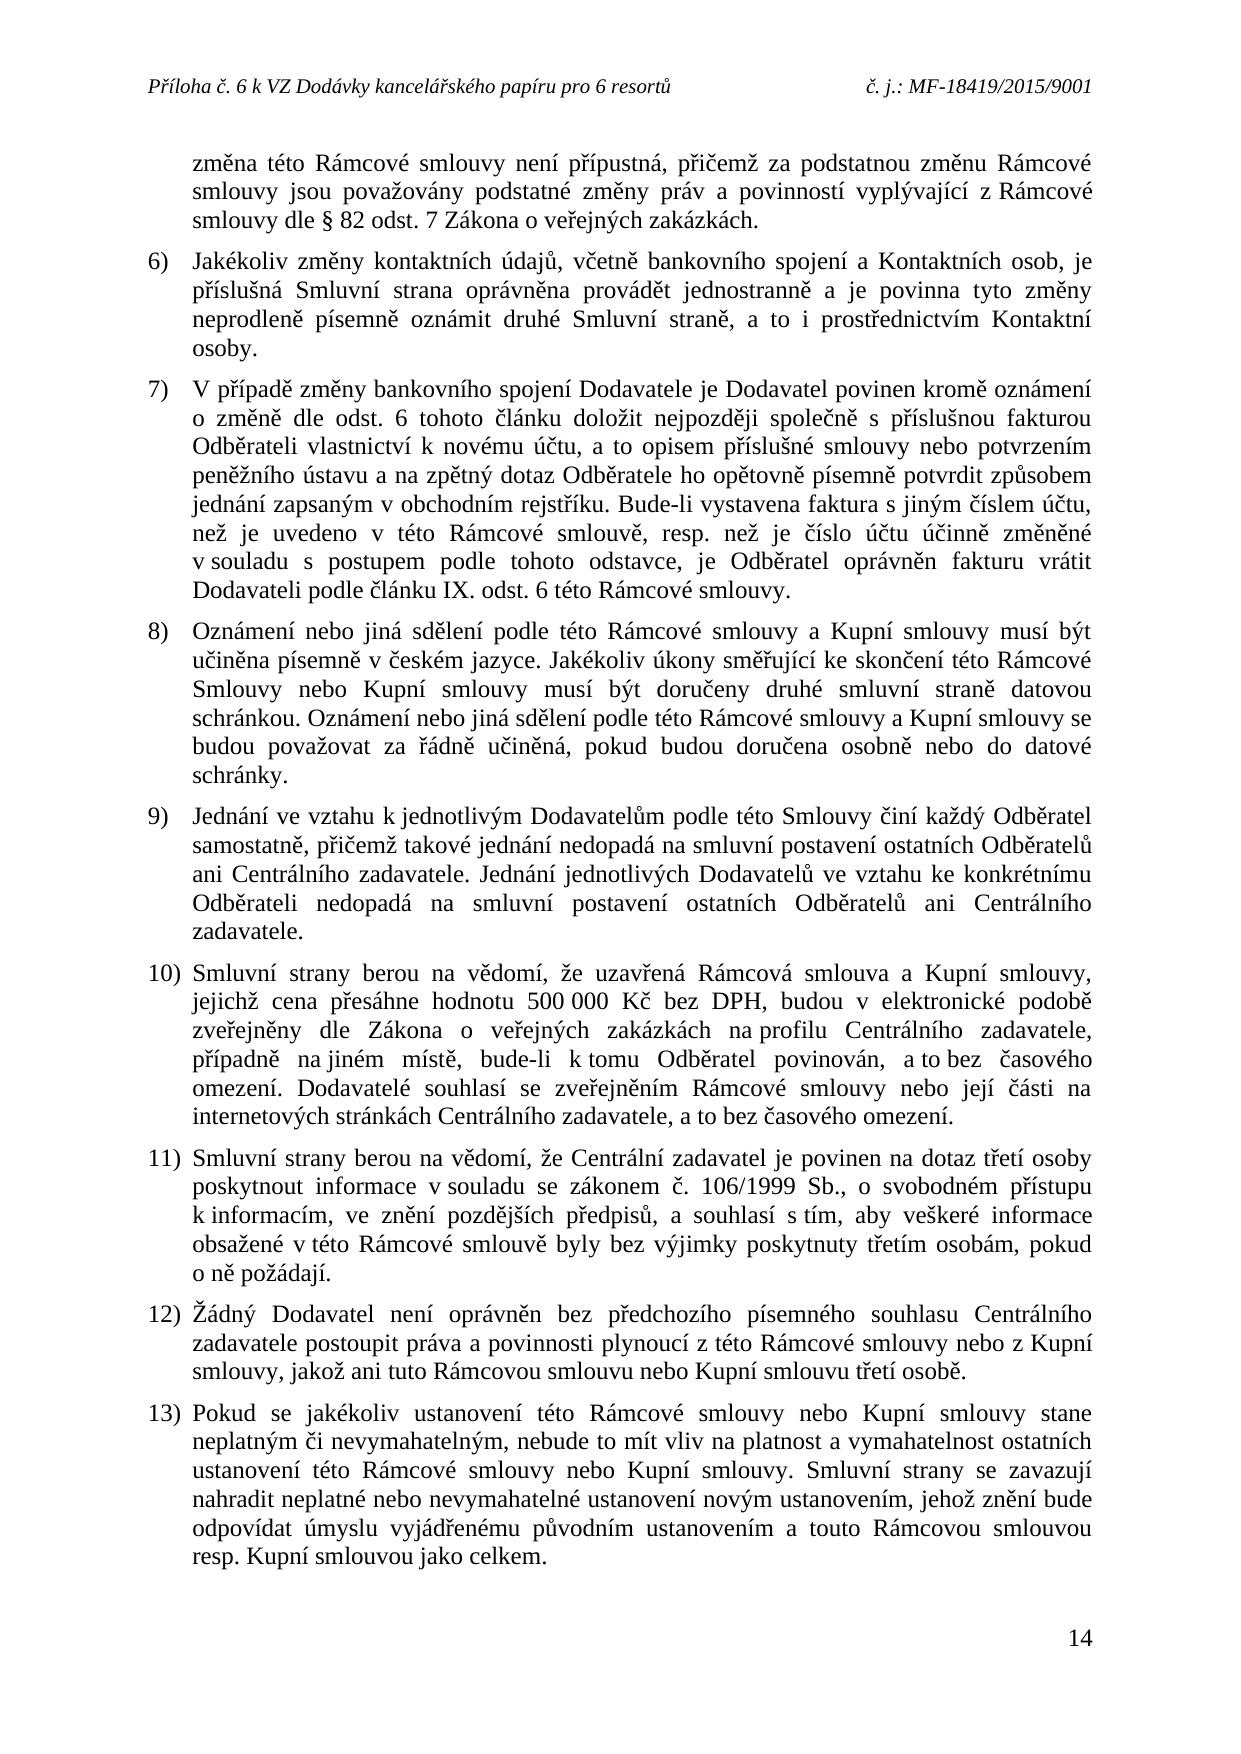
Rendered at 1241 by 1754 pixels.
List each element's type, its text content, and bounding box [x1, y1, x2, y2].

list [148, 148, 1093, 234]
list Žádný Dodavatel není oprávněn bez předchozího písemného souhlasu Centrálního zadavatele postoupit práva a povinnosti plynoucí z této Rámcové smlouvy nebo z Kupní smlouvy, jakož ani tuto Rámcovou smlouvu nebo Kupní smlouvu třetí osobě. [148, 1299, 1093, 1385]
list Jakékoliv změny kontaktních údajů, včetně bankovního spojení a Kontaktních osob, je příslušná Smluvní strana oprávněna provádět jednostranně a je povinna tyto změny neprodleně písemně oznámit druhé Smluvní straně, a to i prostřednictvím Kontaktní osoby. [148, 246, 1093, 361]
list V případě změny bankovního spojení Dodavatele je Dodavatel povinen kromě oznámení o změně dle odst. 6 tohoto článku doložit nejpozději společně s příslušnou fakturou Odběrateli vlastnictví k novému účtu, a to opisem příslušné smlouvy nebo potvrzením peněžního ústavu a na zpětný dotaz Odběratele ho opětovně písemně potvrdit způsobem jednání zapsaným v obchodním rejstříku. Bude-li vystavena faktura s jiným číslem účtu, než je uvedeno v této Rámcové smlouvě, resp. než je číslo účtu účinně změněné v souladu s postupem podle tohoto odstavce, je Odběratel oprávněn fakturu vrátit Dodavateli podle článku IX. odst. 6 této Rámcové smlouvy. [148, 374, 1093, 604]
list Smluvní strany berou na vědomí, že uzavřená Rámcová smlouva a Kupní smlouvy, jejichž cena přesáhne hodnotu 500 000 Kč bez DPH, budou v elektronické podobě zveřejněny dle Zákona o veřejných zakázkách na profilu Centrálního zadavatele, případně na jiném místě, bude-li k tomu Odběratel povinován, a to bez časového omezení. Dodavatelé souhlasí se zveřejněním Rámcové smlouvy nebo její části na internetových stránkách Centrálního zadavatele, a to bez časového omezení. [148, 958, 1093, 1130]
list Pokud se jakékoliv ustanovení této Rámcové smlouvy nebo Kupní smlouvy stane neplatným či nevymahatelným, nebude to mít vliv na platnost a vymahatelnost ostatních ustanovení této Rámcové smlouvy nebo Kupní smlouvy. Smluvní strany se zavazují nahradit neplatné nebo nevymahatelné ustanovení novým ustanovením, jehož znění bude odpovídat úmyslu vyjádřenému původním ustanovením a touto Rámcovou smlouvou resp. Kupní smlouvou jako celkem. [148, 1398, 1093, 1570]
list Smluvní strany berou na vědomí, že Centrální zadavatel je povinen na dotaz třetí osoby poskytnout informace v souladu se zákonem č. 106/1999 Sb., o svobodném přístupu k informacím, ve znění pozdějších předpisů, a souhlasí s tím, aby veškeré informace obsažené v této Rámcové smlouvě byly bez výjimky poskytnuty třetím osobám, pokud o ně požádají. [148, 1143, 1093, 1286]
list Jednání ve vztahu k jednotlivým Dodavatelům podle této Smlouvy činí každý Odběratel samostatně, přičemž takové jednání nedopadá na smluvní postavení ostatních Odběratelů ani Centrálního zadavatele. Jednání jednotlivých Dodavatelů ve vztahu ke konkrétnímu Odběrateli nedopadá na smluvní postavení ostatních Odběratelů ani Centrálního zadavatele. [148, 801, 1093, 945]
list Oznámení nebo jiná sdělení podle této Rámcové smlouvy a Kupní smlouvy musí být učiněna písemně v českém jazyce. Jakékoliv úkony směřující ke skončení této Rámcové Smlouvy nebo Kupní smlouvy musí být doručeny druhé smluvní straně datovou schránkou. Oznámení nebo jiná sdělení podle této Rámcové smlouvy a Kupní smlouvy se budou považovat za řádně učiněná, pokud budou doručena osobně nebo do datové schránky. [148, 616, 1093, 789]
